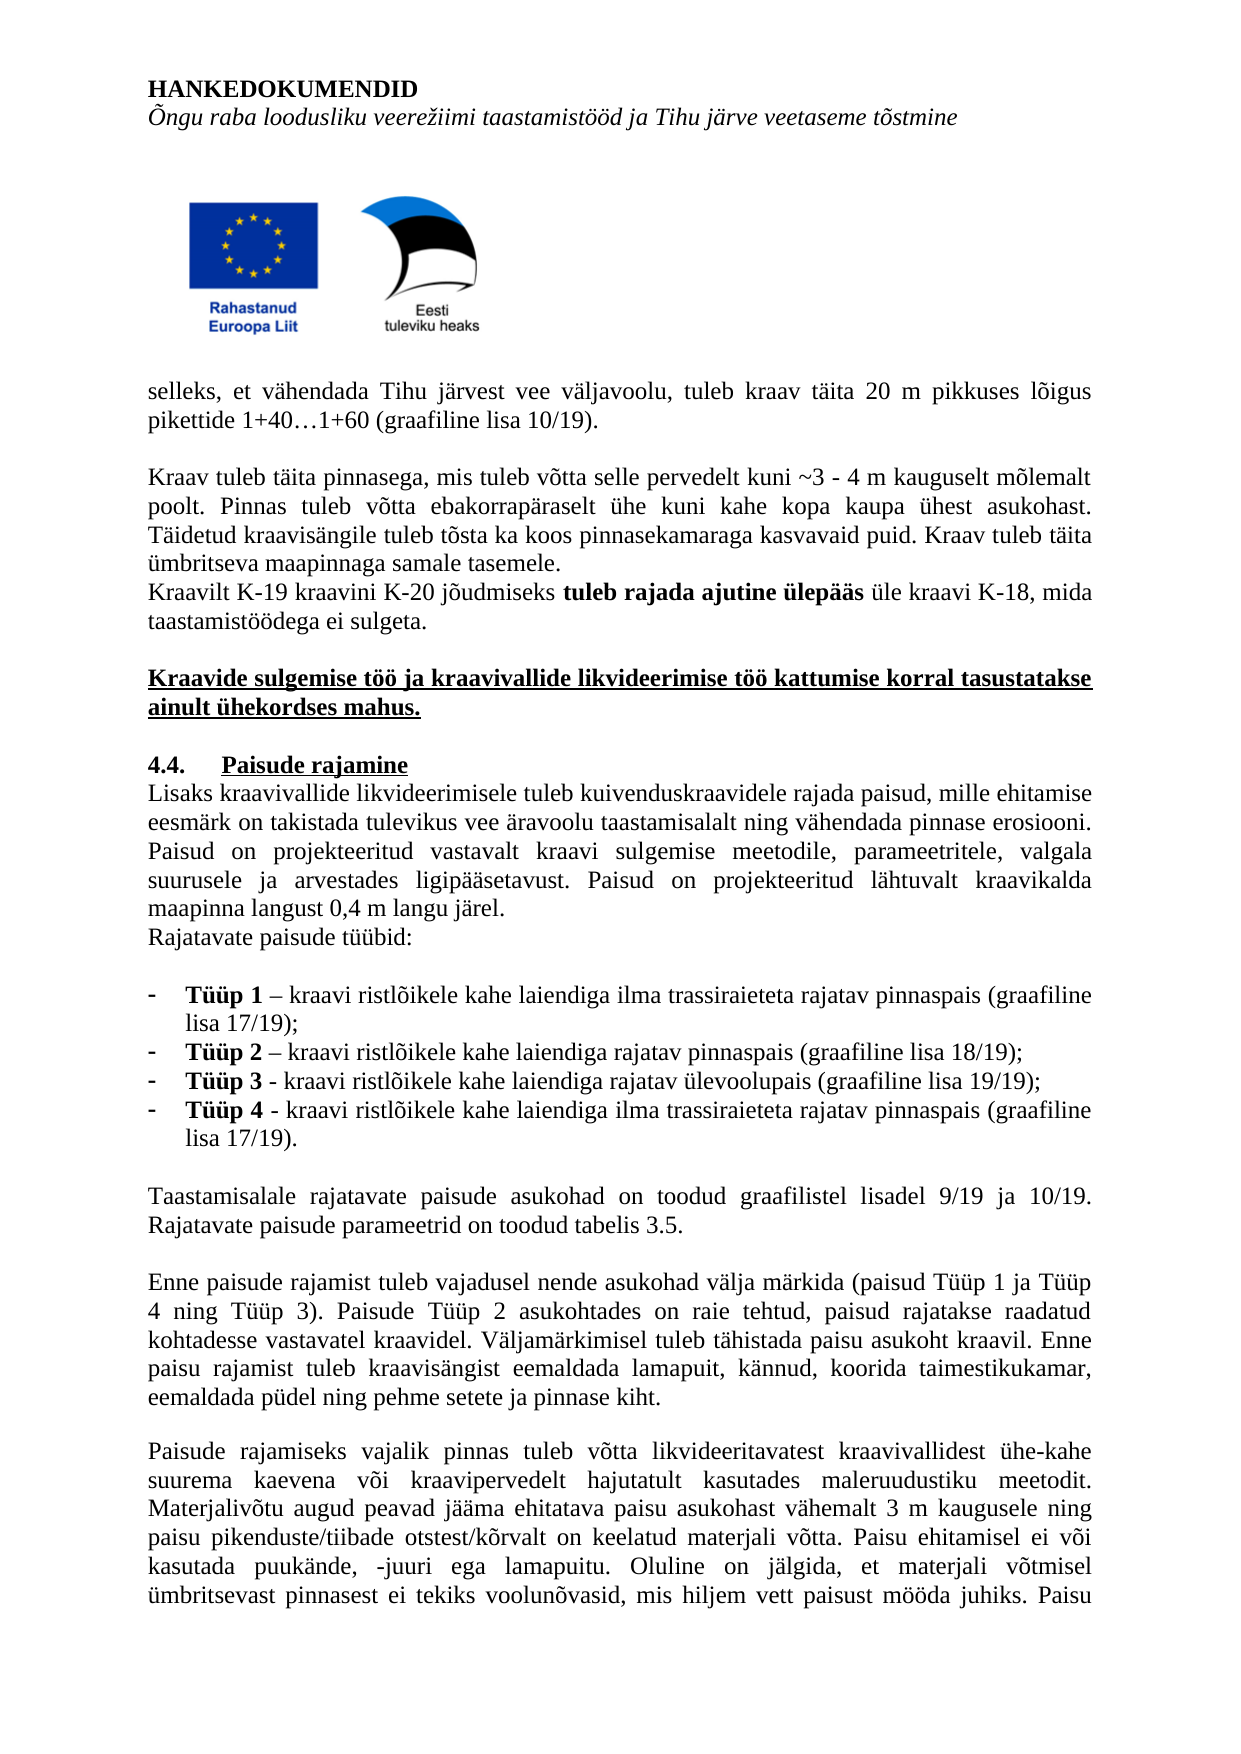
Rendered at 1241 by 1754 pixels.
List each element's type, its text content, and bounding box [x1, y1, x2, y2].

list Lisaks kraavivallide likvideerimisele tuleb kuivenduskraavidele rajada paisud, mille ehitamise eesmärk on takistada tulevikus vee äravoolu taastamisalalt ning vähendada pinnase erosiooni. Paisud on projekteeritud vastavalt kraavi sulgemise meetodile, parameetritele, valgala suurusele ja arvestades ligipääsetavust. Paisud on projekteeritud lähtuvalt kraavikalda maapinna langust 0,4 m langu järel. [148, 778, 1093, 922]
text Kraav tuleb täita pinnasega, mis tuleb võtta selle pervedelt kuni ~3 - 4 m kauguselt mõlemalt poolt. Pinnas tuleb võtta ebakorrapäraselt ühe kuni kahe kopa kaupa ühest asukohast. Täidetud kraavisängile tuleb tõsta ka koos pinnasekamaraga kasvavaid puid. Kraav tuleb täita ümbritseva maapinnaga samale tasemele. [148, 462, 1093, 577]
text Kraavilt K-19 kraavini K-20 jõudmiseks tuleb rajada ajutine ülepääs üle kraavi K-18, mida taastamistöödega ei sulgeta. [148, 577, 1093, 635]
list Kraavide sulgemise töö ja kraavivallide likvideerimise töö kattumise korral tasustatakse ainult ühekordses mahus. [148, 663, 1093, 688]
list Tüüp 2 – kraavi ristlõikele kahe laiendiga rajatav pinnaspais (graafiline lisa 18/19); [148, 1037, 1093, 1066]
text Enne paisude rajamist tuleb vajadusel nende asukohad välja märkida (paisud Tüüp 1 ja Tüüp 4 ning Tüüp 3). Paisude Tüüp 2 asukohtades on raie tehtud, paisud rajatakse raadatud kohtadesse vastavatel kraavidel. Väljamärkimisel tuleb tähistada paisu asukoht kraavil. Enne paisu rajamist tuleb kraavisängist eemaldada lamapuit, kännud, koorida taimestikukamar, eemaldada püdel ning pehme setete ja pinnase kiht. [148, 1267, 1093, 1411]
list Tüüp 1 – kraavi ristlõikele kahe laiendiga ilma trassiraieteta rajatav pinnaspais (graafiline lisa 17/19); [148, 980, 1093, 1037]
list Paisude rajamine [148, 750, 1093, 778]
text Taastamisalale rajatavate paisude asukohad on toodud graafilistel lisadel 9/19 ja 10/19. Rajatavate paisude parameetrid on toodud tabelis 3.5. [148, 1181, 1093, 1238]
list Kraavide sulgemise töö ja kraavivallide likvideerimise töö kattumise korral tasustatakse ainult ühekordses mahus. [148, 690, 1093, 721]
list Tüüp 3 - kraavi ristlõikele kahe laiendiga rajatav ülevoolupais (graafiline lisa 19/19); [148, 1066, 1093, 1095]
list Rajatavate paisude tüübid: [148, 922, 1055, 951]
list Tüüp 4 - kraavi ristlõikele kahe laiendiga ilma trassiraieteta rajatav pinnaspais (graafiline lisa 17/19). [148, 1095, 1093, 1152]
picture [147, 160, 519, 376]
